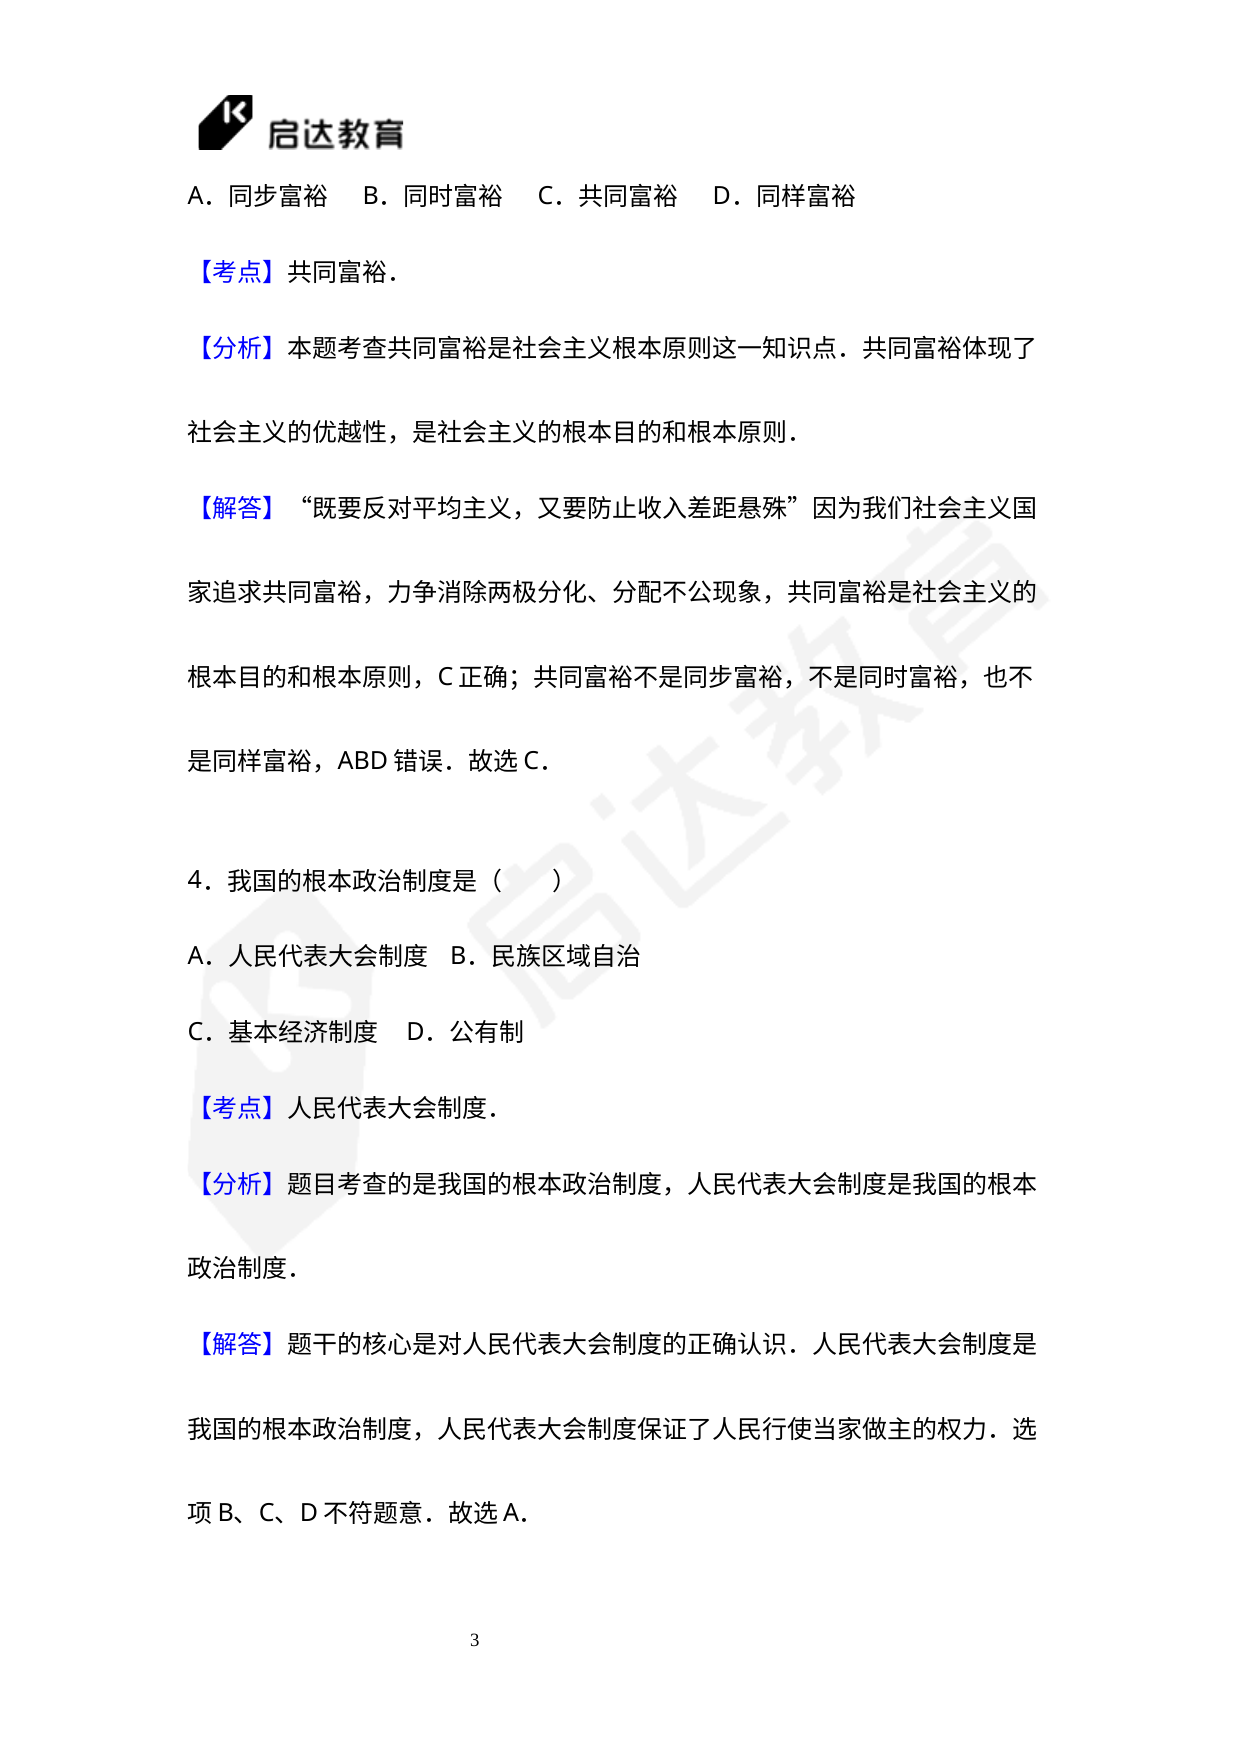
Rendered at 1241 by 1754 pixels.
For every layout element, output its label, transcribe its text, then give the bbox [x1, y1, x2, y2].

text 【考点】共同富裕． [187, 238, 1053, 303]
picture [198, 95, 404, 150]
text A．人民代表大会制度 B．民族区域自治 [187, 922, 1053, 987]
text 【分析】题目考查的是我国的根本政治制度，人民代表大会制度是我国的根本政治制度． [187, 1150, 1053, 1299]
text 【解答】“既要反对平均主义，又要防止收入差距悬殊”因为我们社会主义国家追求共同富裕，力争消除两极分化、分配不公现象，共同富裕是社会主义的根本目的和根本原则，C正确；共同富裕不是同步富裕，不是同时富裕，也不是同样富裕，ABD错误．故选C． [187, 474, 1053, 792]
text 4．我国的根本政治制度是（ ） [187, 847, 1053, 912]
text 【分析】本题考查共同富裕是社会主义根本原则这一知识点．共同富裕体现了社会主义的优越性，是社会主义的根本目的和根本原则． [187, 314, 1053, 463]
text A．同步富裕 B．同时富裕 C．共同富裕 D．同样富裕 [187, 162, 1053, 227]
text C．基本经济制度 D．公有制 [187, 998, 1053, 1063]
text 【考点】人民代表大会制度． [187, 1074, 1053, 1139]
text 【解答】题干的核心是对人民代表大会制度的正确认识．人民代表大会制度是我国的根本政治制度，人民代表大会制度保证了人民行使当家做主的权力．选项B、C、D不符题意．故选A． [187, 1310, 1053, 1544]
